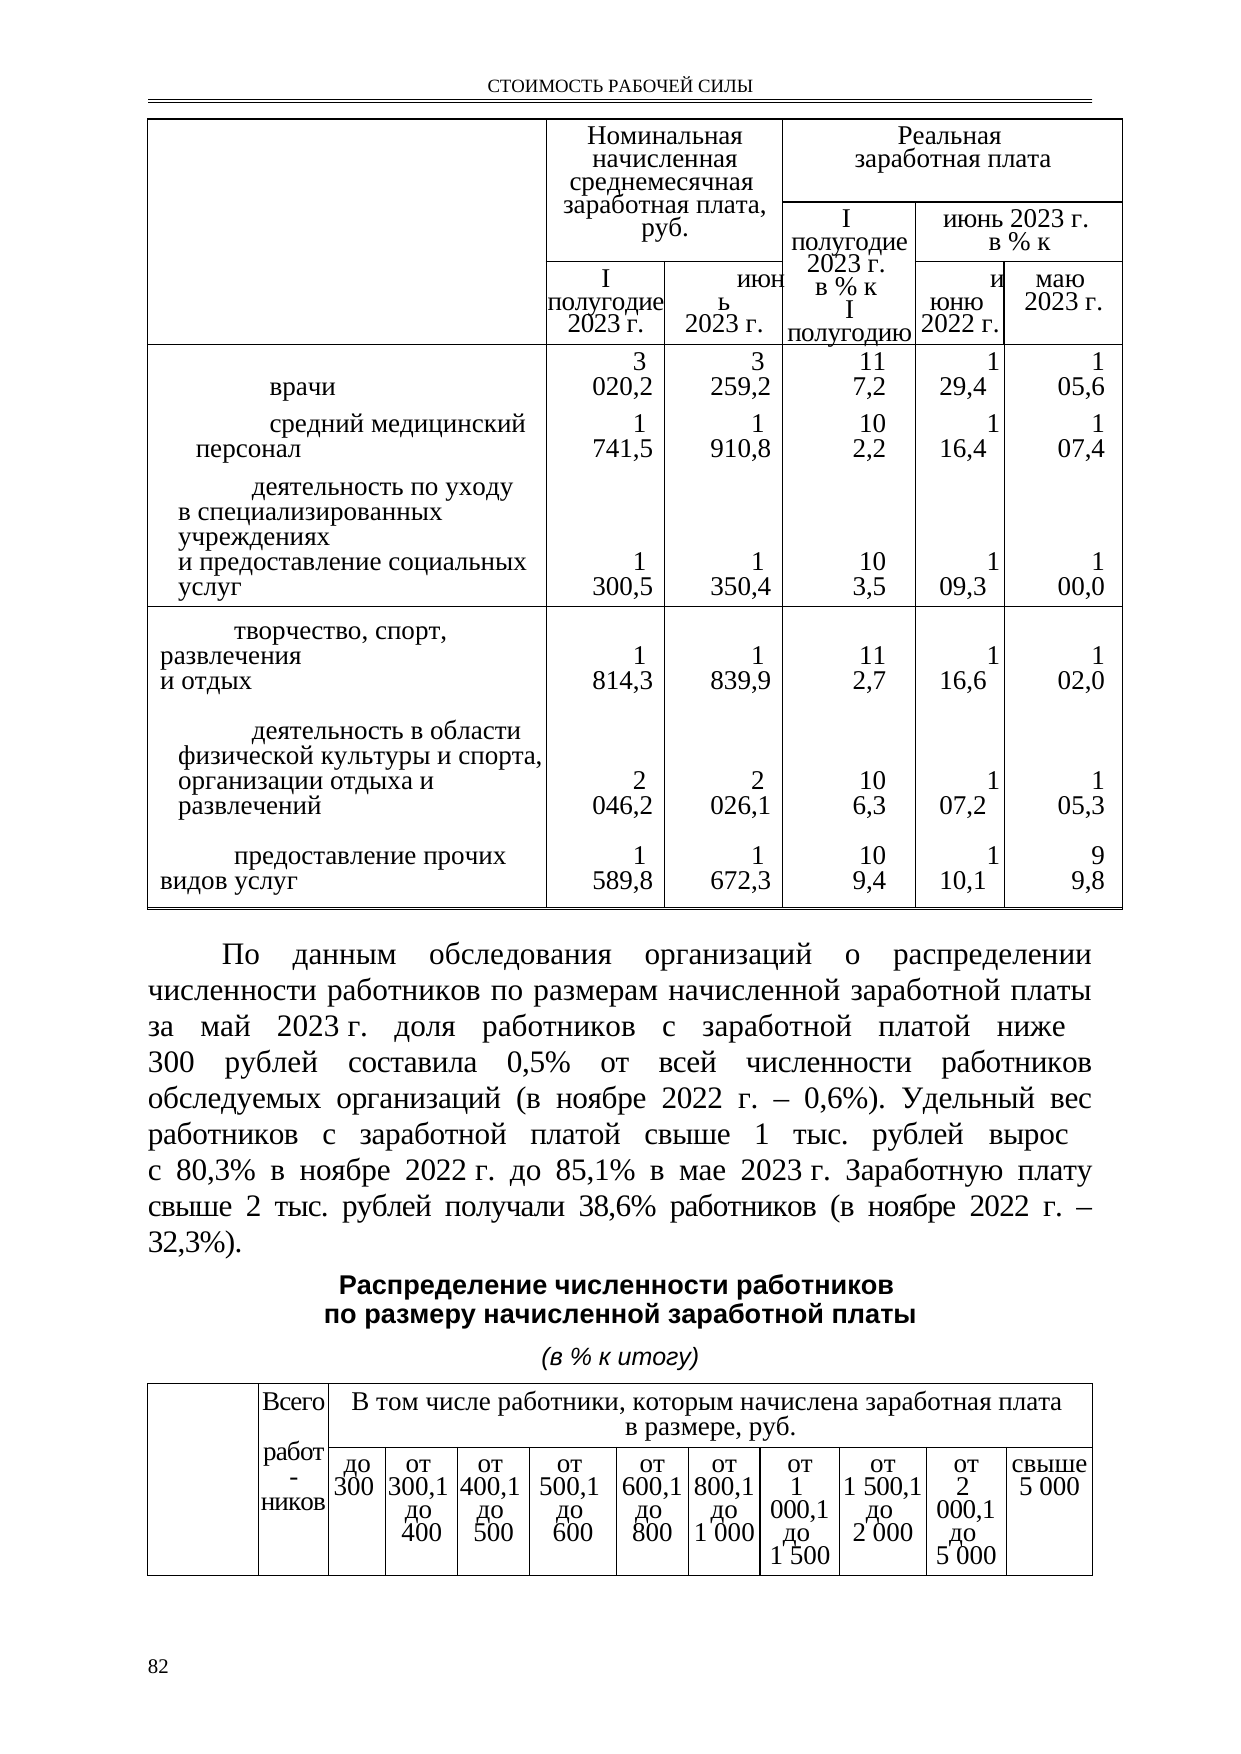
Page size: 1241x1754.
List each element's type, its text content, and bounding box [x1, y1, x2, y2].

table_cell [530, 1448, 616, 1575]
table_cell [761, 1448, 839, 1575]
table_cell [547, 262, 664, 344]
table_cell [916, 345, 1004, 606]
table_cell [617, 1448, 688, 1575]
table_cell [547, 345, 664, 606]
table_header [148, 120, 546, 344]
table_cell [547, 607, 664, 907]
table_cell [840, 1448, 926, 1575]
text (в % к итогу) [148, 1342, 1092, 1371]
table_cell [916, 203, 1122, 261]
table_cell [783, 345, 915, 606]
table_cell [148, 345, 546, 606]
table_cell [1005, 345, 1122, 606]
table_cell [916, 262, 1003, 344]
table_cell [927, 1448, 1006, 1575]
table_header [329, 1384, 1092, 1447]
text Распределение численности работников по размеру начисленной заработной платы [148, 1271, 1092, 1329]
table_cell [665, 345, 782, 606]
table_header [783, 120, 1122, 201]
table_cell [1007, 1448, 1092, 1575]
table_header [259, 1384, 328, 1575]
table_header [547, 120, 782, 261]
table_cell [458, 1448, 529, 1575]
text По данным обследования организаций о распределении численности работников по размерам начисленной заработной платы за май 2023 г. доля работников с заработной платой ниже 300 рублей составила 0,5% от всей численности работников обследуемых организаций (в ноябре 2022 г. – 0,6%). Удельный вес работников с заработной платой свыше 1 тыс. рублей вырос с 80,3% в ноябре 2022 г. до 85,1% в мае 2023 г. Заработную плату свыше 2 тыс. рублей получали 38,6% работников (в ноябре 2022 г. – 32,3%). [148, 935, 1092, 1259]
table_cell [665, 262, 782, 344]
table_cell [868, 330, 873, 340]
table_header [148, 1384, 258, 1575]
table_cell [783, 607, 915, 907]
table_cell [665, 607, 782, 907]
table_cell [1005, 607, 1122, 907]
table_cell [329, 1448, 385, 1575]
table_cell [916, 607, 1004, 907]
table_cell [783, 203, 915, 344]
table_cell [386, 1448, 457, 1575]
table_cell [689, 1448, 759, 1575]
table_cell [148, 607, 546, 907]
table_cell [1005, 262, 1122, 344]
